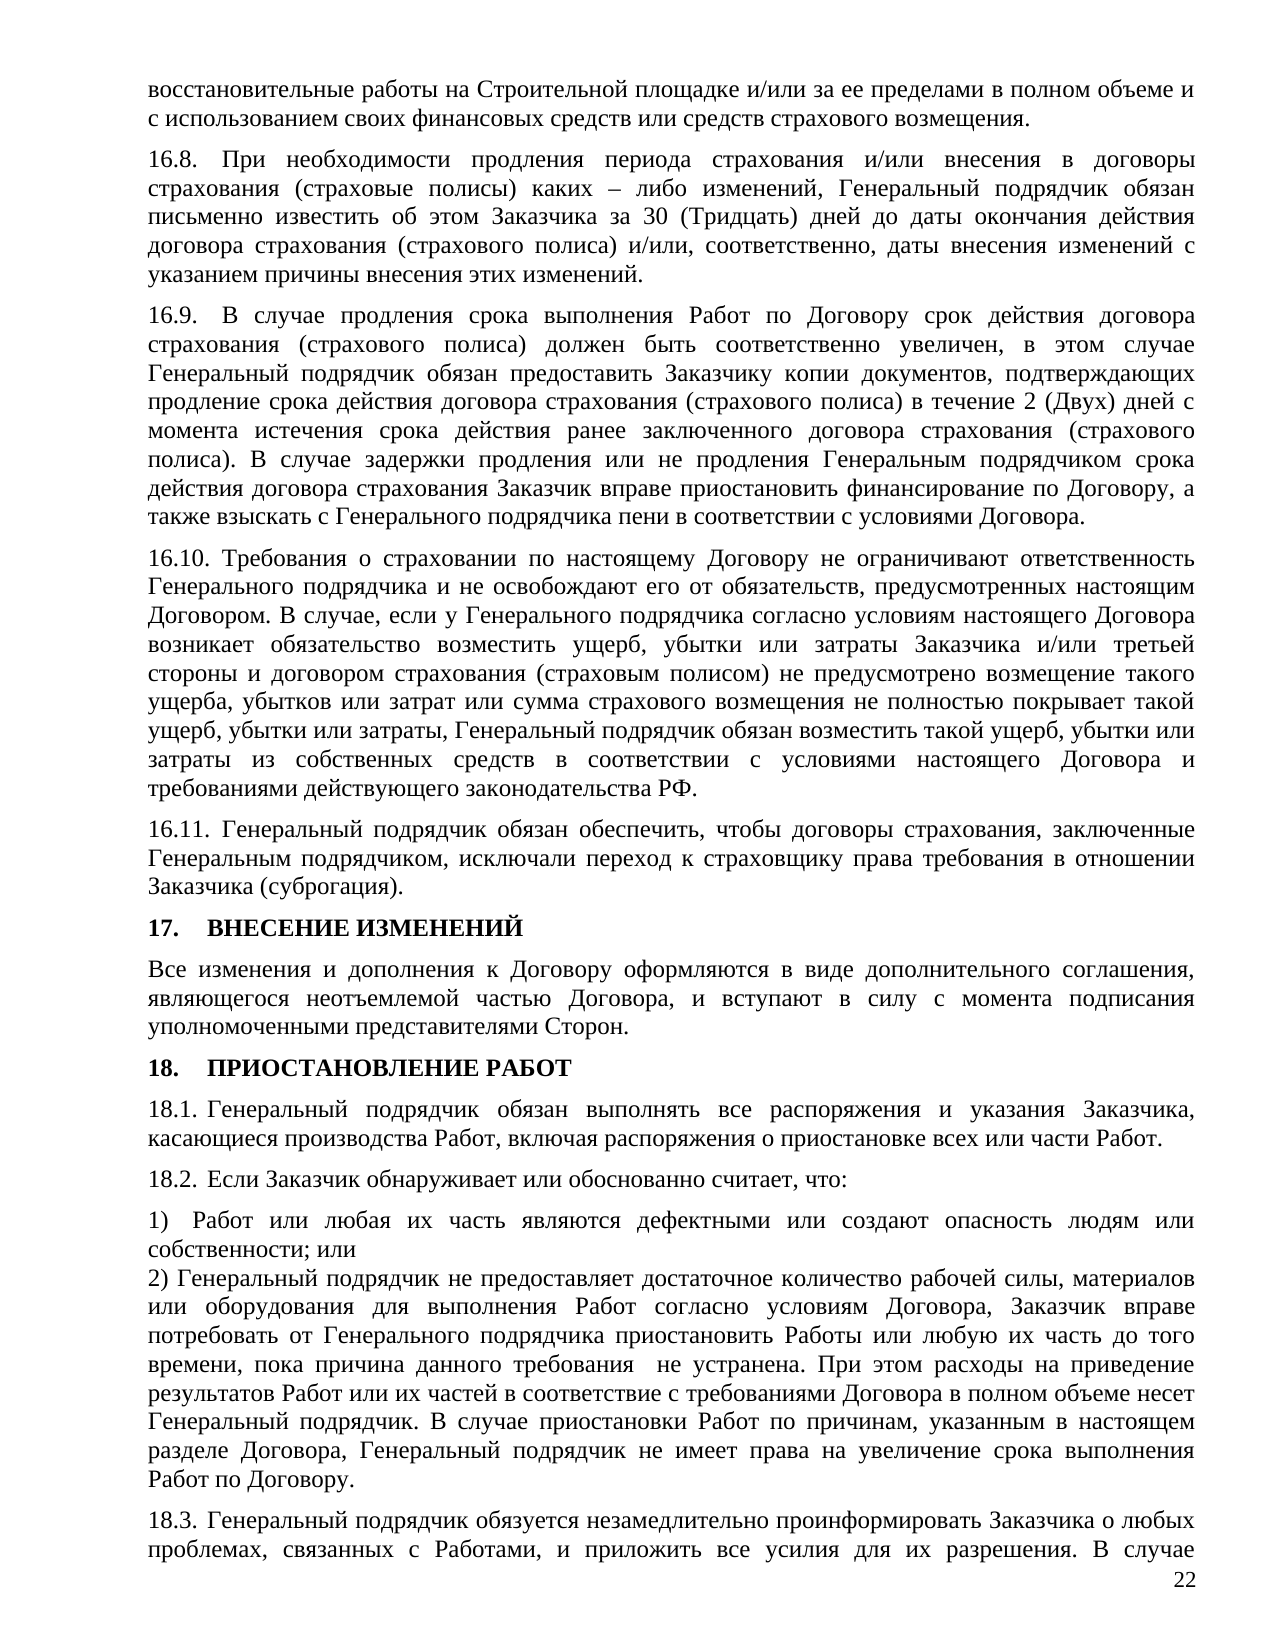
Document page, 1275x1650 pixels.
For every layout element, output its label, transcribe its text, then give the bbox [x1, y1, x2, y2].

list Все изменения и дополнения к Договору оформляются в виде дополнительного соглашения, являющегося неотъемлемой частью Договора, и вступают в силу с момента подписания уполномоченными представителями Сторон. [148, 954, 1196, 1040]
text 1) Работ или любая их часть являются дефектными или создают опасность людям или собственности; или [148, 1205, 1196, 1263]
list Требования о страховании по настоящему Договору не ограничивают ответственность Генерального подрядчика и не освобождают его от обязательств, предусмотренных настоящим Договором. В случае, если у Генерального подрядчика согласно условиям настоящего Договора возникает обязательство возместить ущерб, убытки или затраты Заказчика и/или третьей стороны и договором страхования (страховым полисом) не предусмотрено возмещение такого ущерба, убытков или затрат или сумма страхового возмещения не полностью покрывает такой ущерб, убытки или затраты, Генеральный подрядчик обязан возместить такой ущерб, убытки или затраты из собственных средств в соответствии с условиями настоящего Договора и требованиями действующего законодательства РФ. [148, 543, 1196, 801]
text 2) Генеральный подрядчик не предоставляет достаточное количество рабочей силы, материалов или оборудования для выполнения Работ согласно условиям Договора, Заказчик вправе потребовать от Генерального подрядчика приостановить Работы или любую их часть до того времени, пока причина данного требования не устранена. При этом расходы на приведение результатов Работ или их частей в соответствие с требованиями Договора в полном объеме несет Генеральный подрядчик. В случае приостановки Работ по причинам, указанным в настоящем разделе Договора, Генеральный подрядчик не имеет права на увеличение срока выполнения Работ по Договору. [148, 1263, 1196, 1493]
list Если Заказчик обнаруживает или обоснованно считает, что: [148, 1164, 1196, 1193]
list При необходимости продления периода страхования и/или внесения в договоры страхования (страховые полисы) каких – либо изменений, Генеральный подрядчик обязан письменно известить об этом Заказчика за 30 (Тридцать) дней до даты окончания действия договора страхования (страхового полиса) и/или, соответственно, даты внесения изменений с указанием причины внесения этих изменений. [148, 144, 1196, 288]
list Генеральный подрядчик обязан обеспечить, чтобы договоры страхования, заключенные Генеральным подрядчиком, исключали переход к страховщику права требования в отношении Заказчика (суброгация). [148, 814, 1196, 900]
list В случае продления срока выполнения Работ по Договору срок действия договора страхования (страхового полиса) должен быть соответственно увеличен, в этом случае Генеральный подрядчик обязан предоставить Заказчику копии документов, подтверждающих продление срока действия договора страхования (страхового полиса) в течение 2 (Двух) дней с момента истечения срока действия ранее заключенного договора страхования (страхового полиса). В случае задержки продления или не продления Генеральным подрядчиком срока действия договора страхования Заказчик вправе приостановить финансирование по Договору, а также взыскать с Генерального подрядчика пени в соответствии с условиями Договора. [148, 300, 1196, 530]
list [148, 74, 1196, 131]
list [148, 1505, 1196, 1563]
list ВНЕСЕНИЕ ИЗМЕНЕНИЙ [148, 913, 1196, 941]
list Генеральный подрядчик обязан выполнять все распоряжения и указания Заказчика, касающиеся производства Работ, включая распоряжения о приостановке всех или части Работ. [148, 1094, 1196, 1151]
list приостановление работ [148, 1053, 1196, 1081]
